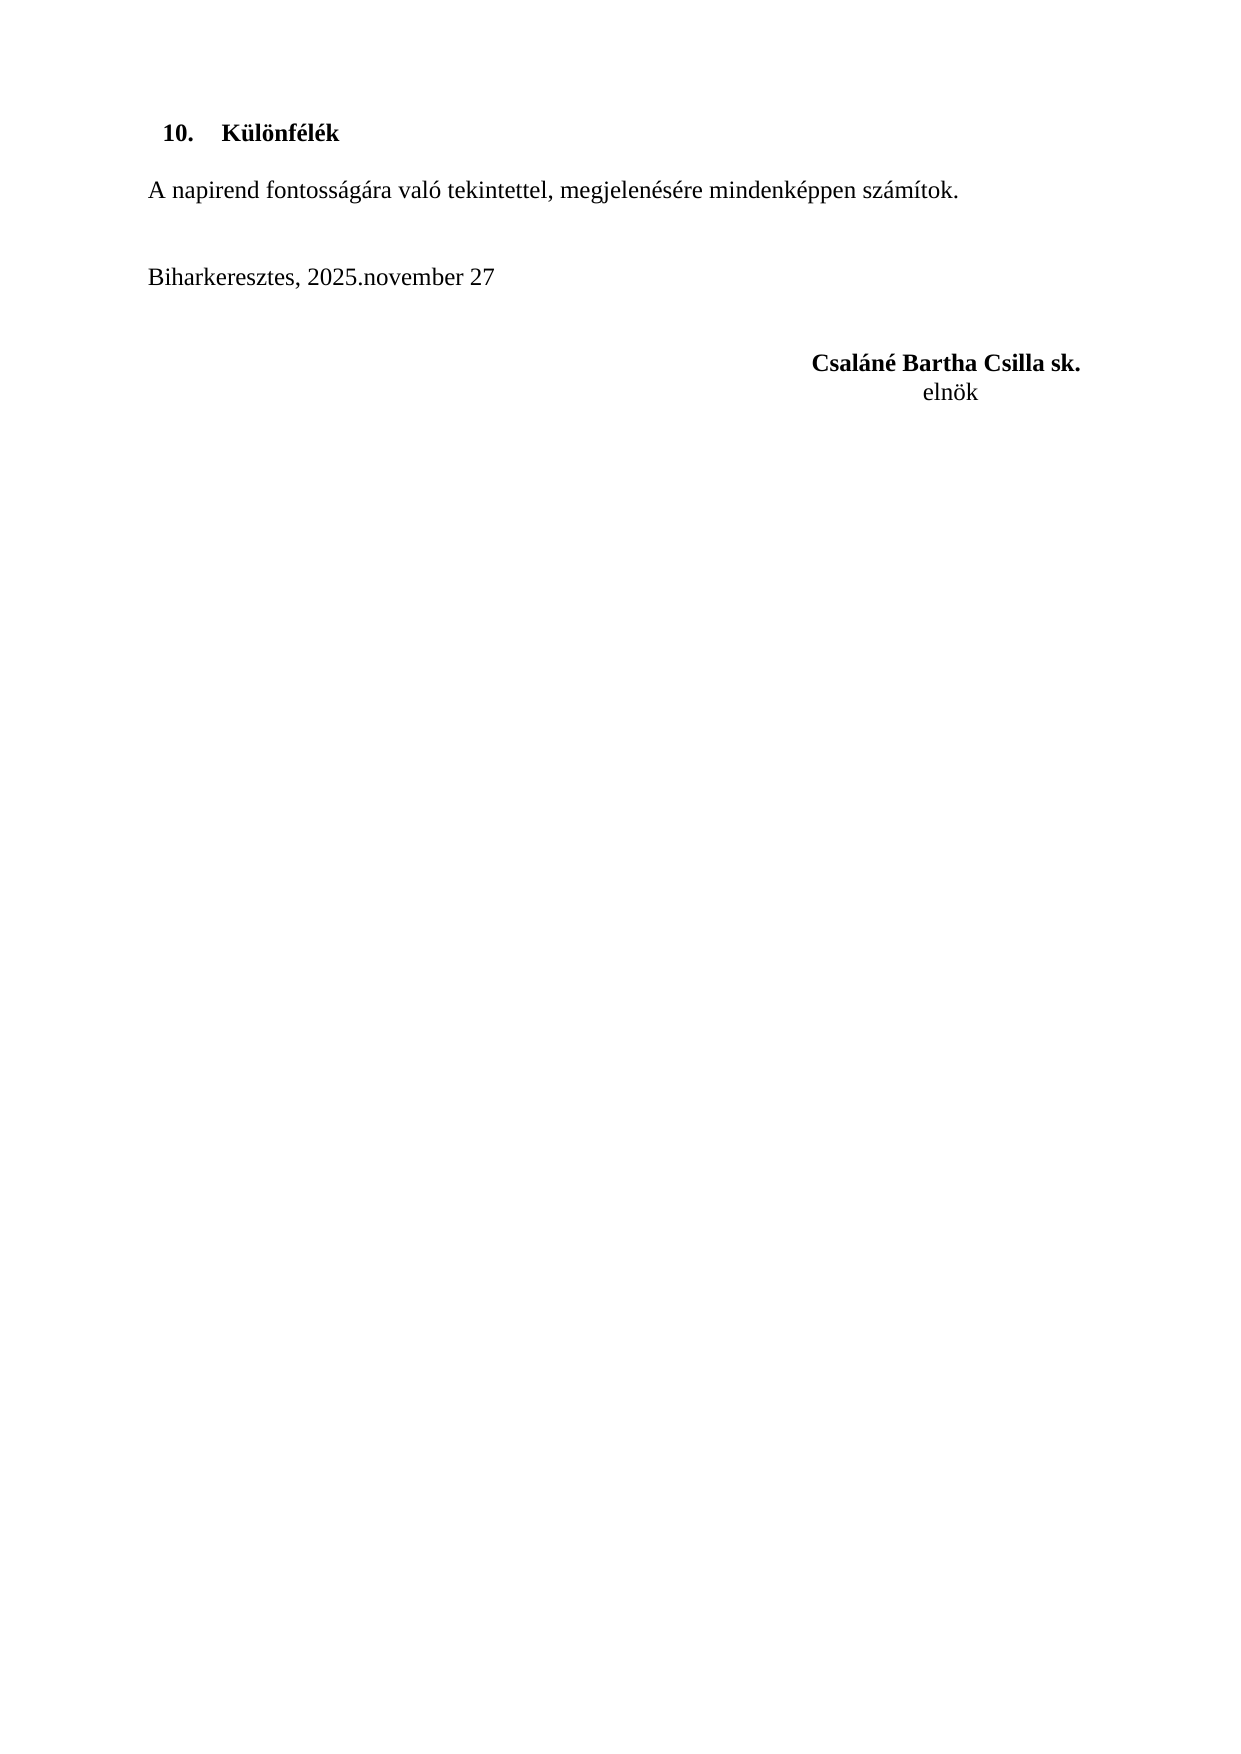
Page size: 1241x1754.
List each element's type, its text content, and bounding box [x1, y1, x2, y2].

text elnök [811, 377, 1093, 406]
text Csaláné Bartha Csilla sk. [148, 348, 1093, 377]
text A napirend fontosságára való tekintettel, megjelenésére mindenképpen számítok. [148, 176, 1093, 204]
list Különfélék [162, 118, 1093, 147]
text Biharkeresztes, 2025.november 27 [148, 262, 1093, 291]
